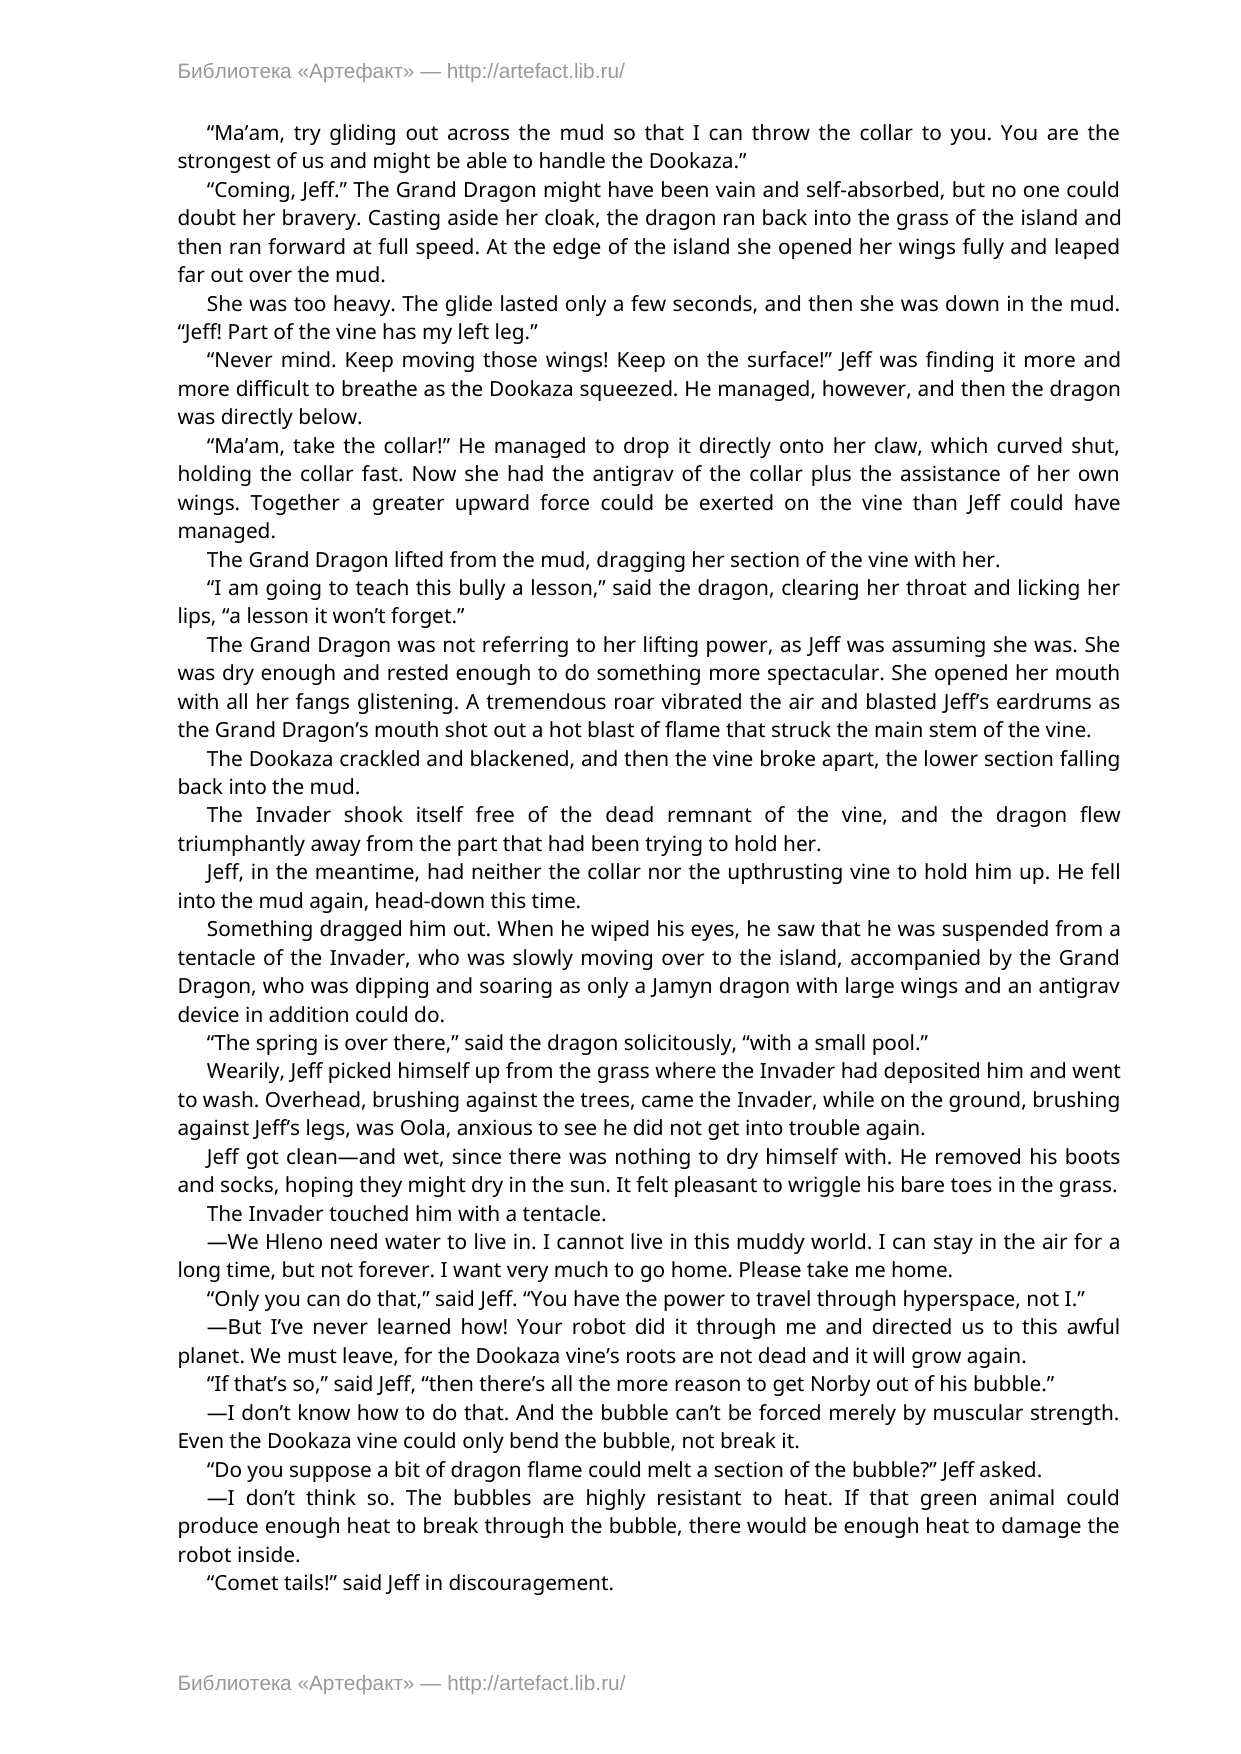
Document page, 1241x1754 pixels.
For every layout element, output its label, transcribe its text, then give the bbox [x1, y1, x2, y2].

text —I don’t think so. The bubbles are highly resistant to heat. If that green animal could produce enough heat to break through the bubble, there would be enough heat to damage the robot inside. [177, 1483, 1122, 1568]
text —But I’ve never learned how! Your robot did it through me and directed us to this awful planet. We must leave, for the Dookaza vine’s roots are not dead and it will grow again. [177, 1312, 1122, 1369]
text —We Hleno need water to live in. I cannot live in this muddy world. I can stay in the air for a long time, but not forever. I want very much to go home. Please take me home. [177, 1227, 1122, 1284]
text “Never mind. Keep moving those wings! Keep on the surface!” Jeff was finding it more and more difficult to breathe as the Dookaza squeezed. He managed, however, and then the dragon was directly below. [177, 346, 1122, 431]
text The Invader shook itself free of the dead remnant of the vine, and the dragon flew triumphantly away from the part that had been trying to hold her. [177, 801, 1122, 857]
text “Only you can do that,” said Jeff. “You have the power to travel through hyperspace, not I.” [177, 1284, 1122, 1312]
text “Ma’am, try gliding out across the mud so that I can throw the collar to you. You are the strongest of us and might be able to handle the Dookaza.” [177, 118, 1122, 175]
text The Grand Dragon was not referring to her lifting power, as Jeff was assuming she was. She was dry enough and rested enough to do something more spectacular. She opened her mouth with all her fangs glistening. A tremendous roar vibrated the air and blasted Jeff’s eardrums as the Grand Dragon’s mouth shot out a hot blast of flame that struck the main stem of the vine. [177, 630, 1122, 744]
text —I don’t know how to do that. And the bubble can’t be forced merely by muscular strength. Even the Dookaza vine could only bend the bubble, not break it. [177, 1398, 1122, 1455]
text “Do you suppose a bit of dragon flame could melt a section of the bubble?” Jeff asked. [177, 1455, 1122, 1483]
text “Ma’am, take the collar!” He managed to drop it directly onto her claw, which curved shut, holding the collar fast. Now she had the antigrav of the collar plus the assistance of her own wings. Together a greater upward force could be exerted on the vine than Jeff could have managed. [177, 431, 1122, 545]
text Wearily, Jeff picked himself up from the grass where the Invader had deposited him and went to wash. Overhead, brushing against the trees, came the Invader, while on the ground, brushing against Jeff’s legs, was Oola, anxious to see he did not get into trouble again. [177, 1057, 1122, 1142]
text “Coming, Jeff.” The Grand Dragon might have been vain and self-absorbed, but no one could doubt her bravery. Casting aside her cloak, the dragon ran back into the grass of the island and then ran forward at full speed. At the edge of the island she opened her wings fully and leaped far out over the mud. [177, 175, 1122, 289]
text “The spring is over there,” said the dragon solicitously, “with a small pool.” [177, 1028, 1122, 1057]
text “I am going to teach this bully a lesson,” said the dragon, clearing her throat and licking her lips, “a lesson it won’t forget.” [177, 573, 1122, 630]
text The Invader touched him with a tentacle. [177, 1199, 1122, 1227]
text Something dragged him out. When he wiped his eyes, he saw that he was suspended from a tentacle of the Invader, who was slowly moving over to the island, accompanied by the Grand Dragon, who was dipping and soaring as only a Jamyn dragon with large wings and an antigrav device in addition could do. [177, 914, 1122, 1028]
text “If that’s so,” said Jeff, “then there’s all the more reason to get Norby out of his bubble.” [177, 1369, 1122, 1398]
text Jeff got clean—and wet, since there was nothing to dry himself with. He removed his boots and socks, hoping they might dry in the sun. It felt pleasant to wriggle his bare toes in the grass. [177, 1142, 1122, 1199]
text The Grand Dragon lifted from the mud, dragging her section of the vine with her. [177, 545, 1122, 573]
text “Comet tails!” said Jeff in discouragement. [177, 1568, 1122, 1597]
text She was too heavy. The glide lasted only a few seconds, and then she was down in the mud. “Jeff! Part of the vine has my left leg.” [177, 289, 1122, 346]
text Jeff, in the meantime, had neither the collar nor the upthrusting vine to hold him up. He fell into the mud again, head-down this time. [177, 857, 1122, 914]
text The Dookaza crackled and blackened, and then the vine broke apart, the lower section falling back into the mud. [177, 744, 1122, 801]
